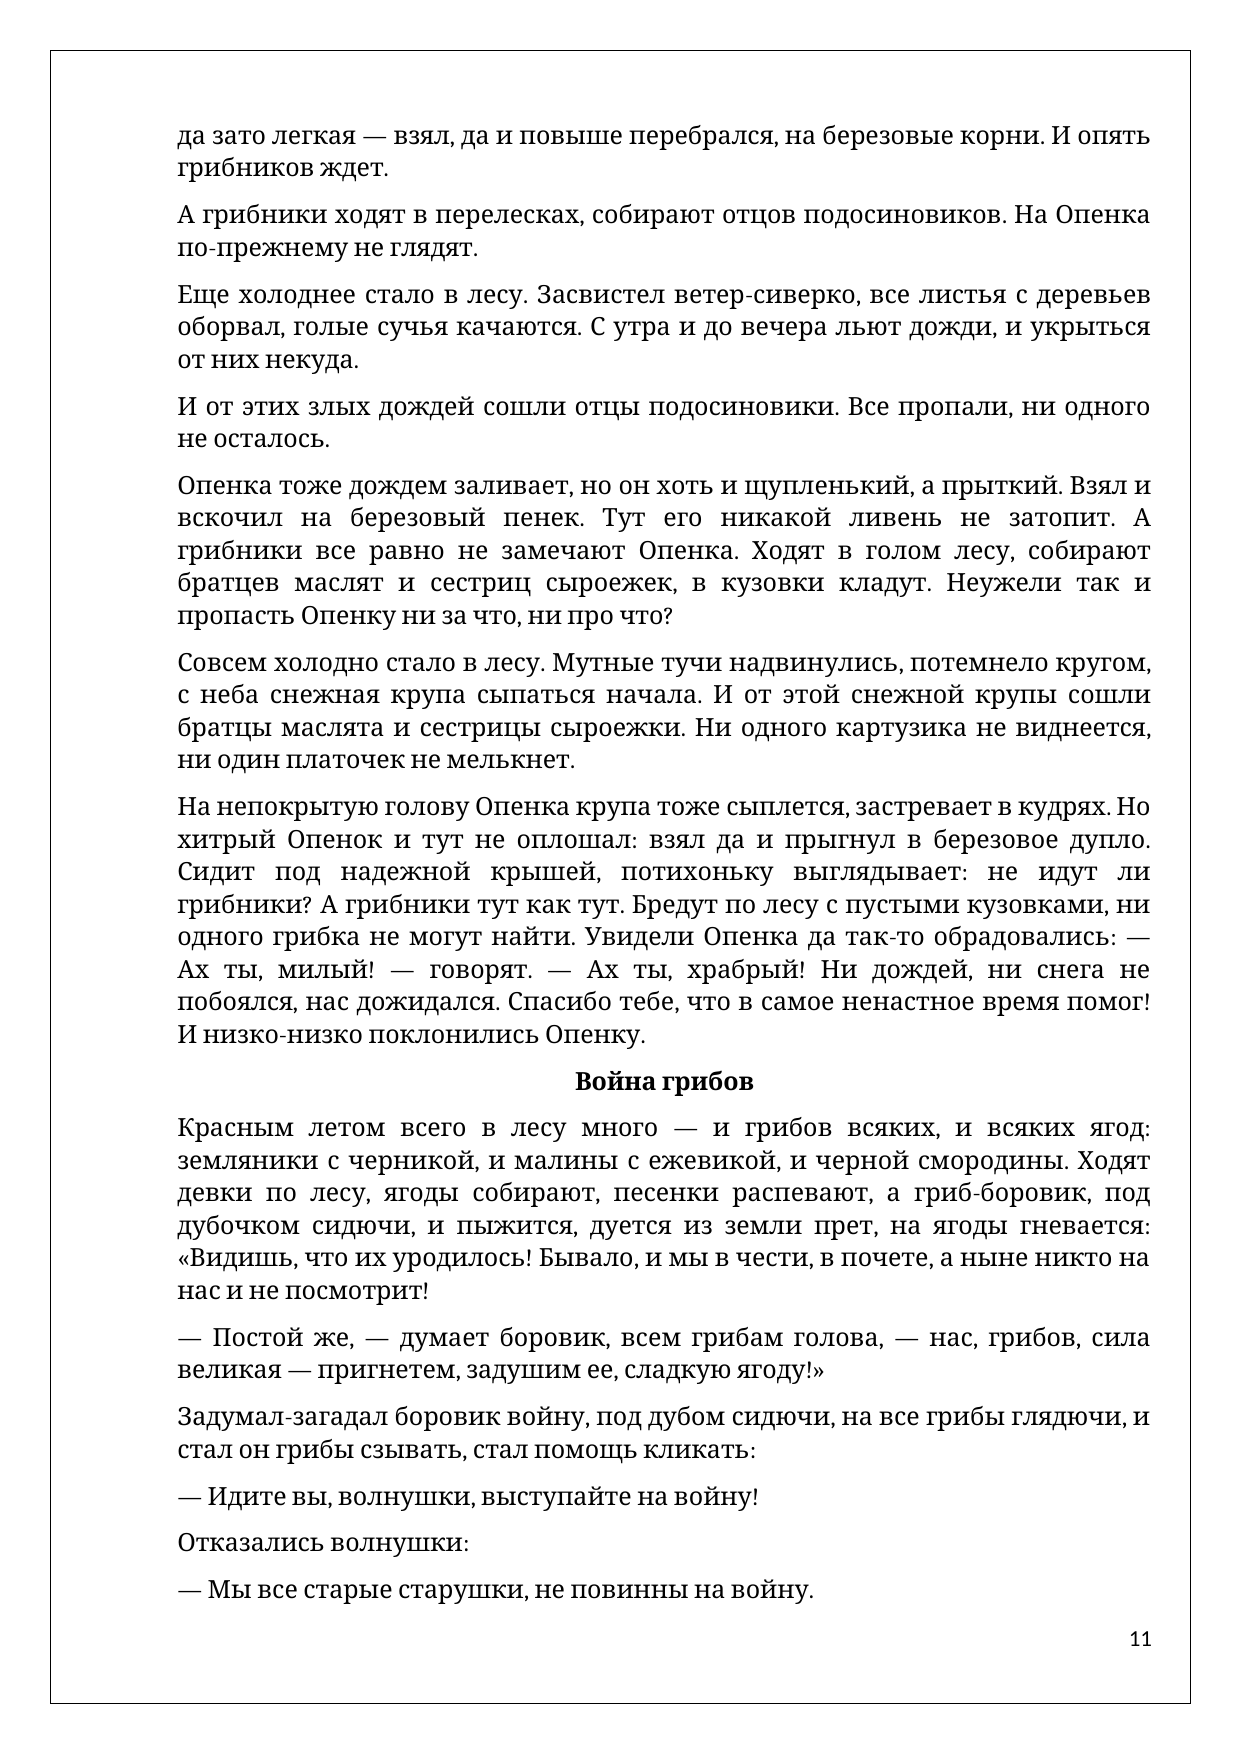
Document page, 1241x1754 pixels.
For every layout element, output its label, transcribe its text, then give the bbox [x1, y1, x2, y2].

text — Мы все старые старушки, не повинны на войну. [177, 1572, 1152, 1605]
text Война грибов [177, 1064, 1152, 1096]
text Красным летом всего в лесу много — и грибов всяких, и всяких ягод: земляники с черникой, и малины с ежевикой, и черной смородины. Ходят девки по лесу, ягоды собирают, песенки распевают, а гриб-боровик, под дубочком сидючи, и пыжится, дуется из земли прет, на ягоды гневается: «Видишь, что их уродилось! Бывало, и мы в чести, в почете, а ныне никто на нас и не посмотрит! [177, 1111, 1152, 1306]
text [177, 118, 1152, 183]
text Совсем холодно стало в лесу. Мутные тучи надвинулись, потемнело кругом, с неба снежная крупа сыпаться начала. И от этой снежной крупы сошли братцы маслята и сестрицы сыроежки. Ни одного картузика не виднеется, ни один платочек не мелькнет. [177, 645, 1152, 775]
text — Постой же, — думает боровик, всем грибам голова, — нас, грибов, сила великая — пригнетем, задушим ее, сладкую ягоду!» [177, 1320, 1152, 1385]
text Еще холоднее стало в лесу. Засвистел ветер-сиверко, все листья с деревьев оборвал, голые сучья качаются. С утра и до вечера льют дожди, и укрыться от них некуда. [177, 277, 1152, 374]
text Задумал-загадал боровик войну, под дубом сидючи, на все грибы глядючи, и стал он грибы сзывать, стал помощь кликать: [177, 1399, 1152, 1464]
text На непокрытую голову Опенка крупа тоже сыплется, застревает в кудрях. Но хитрый Опенок и тут не оплошал: взял да и прыгнул в березовое дупло. Сидит под надежной крышей, потихоньку выглядывает: не идут ли грибники? А грибники тут как тут. Бредут по лесу с пустыми кузовками, ни одного грибка не могут найти. Увидели Опенка да так-то обрадовались: — Ах ты, милый! — говорят. — Ах ты, храбрый! Ни дождей, ни снега не побоялся, нас дожидался. Спасибо тебе, что в самое ненастное время помог! И низко-низко поклонились Опенку. [177, 789, 1152, 1049]
text Опенка тоже дождем заливает, но он хоть и щупленький, а прыткий. Взял и вскочил на березовый пенек. Тут его никакой ливень не затопит. А грибники все равно не замечают Опенка. Ходят в голом лесу, собирают братцев маслят и сестриц сыроежек, в кузовки кладут. Неужели так и пропасть Опенку ни за что, ни про что? [177, 468, 1152, 631]
text И от этих злых дождей сошли отцы подосиновики. Все пропали, ни одного не осталось. [177, 389, 1152, 454]
text — Идите вы, волнушки, выступайте на войну! [177, 1479, 1152, 1511]
text Отказались волнушки: [177, 1526, 1152, 1558]
text А грибники ходят в перелесках, собирают отцов подосиновиков. На Опенка по-прежнему не глядят. [177, 197, 1152, 262]
